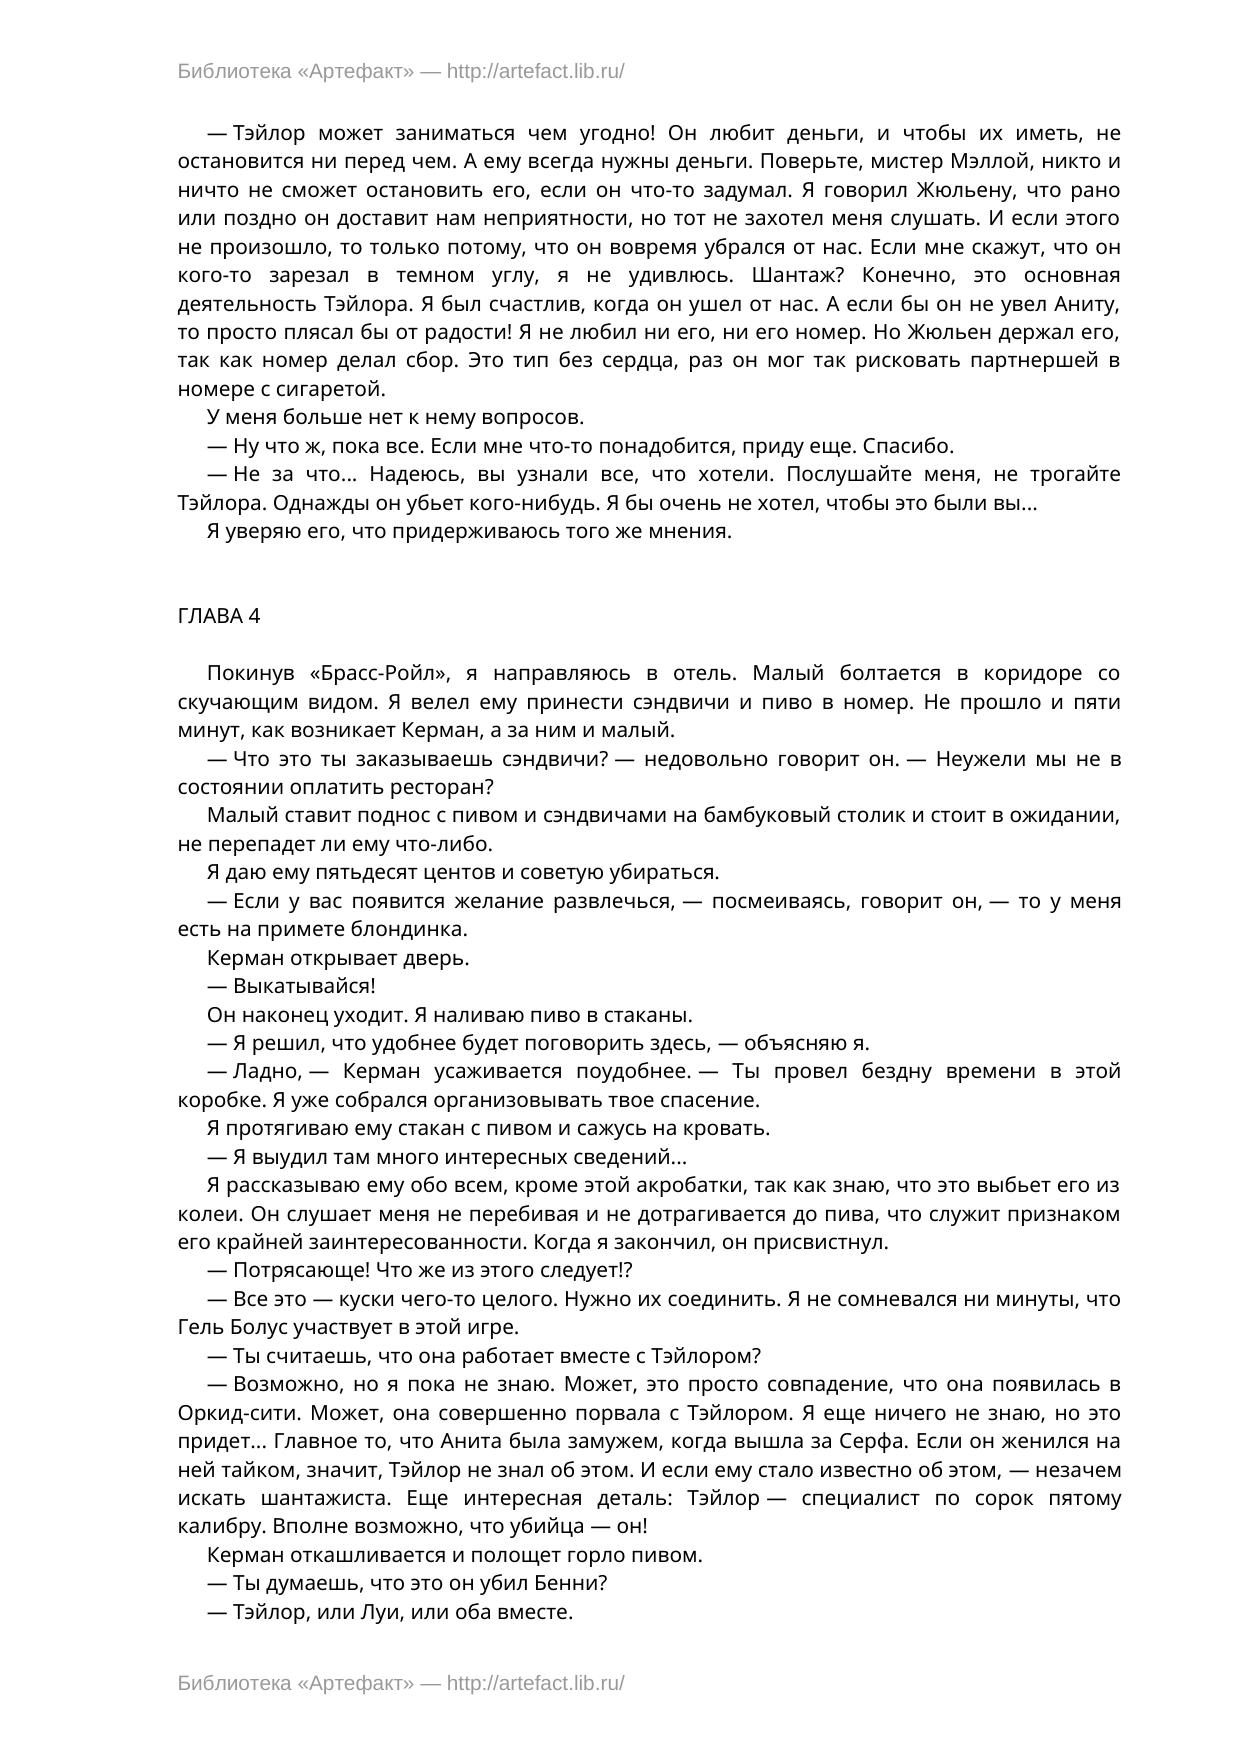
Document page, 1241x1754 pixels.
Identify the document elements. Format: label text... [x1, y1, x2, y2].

text Керман открывает дверь. [177, 943, 1122, 971]
text Я даю ему пятьдесят центов и советую убираться. [177, 857, 1122, 886]
text — Потрясающе! Что же из этого следует!? [177, 1256, 1122, 1284]
text Он наконец уходит. Я наливаю пиво в стаканы. [177, 1000, 1122, 1028]
text — Если у вас появится желание развлечься, — посмеиваясь, говорит он, — то у меня есть на примете блондинка. [177, 886, 1122, 943]
text — Что это ты заказываешь сэндвичи? — недовольно говорит он. — Неужели мы не в состоянии оплатить ресторан? [177, 744, 1122, 801]
text — Возможно, но я пока не знаю. Может, это просто совпадение, что она появилась в Оркид-сити. Может, она совершенно порвала с Тэйлором. Я еще ничего не знаю, но это придет... Главное то, что Анита была замужем, когда вышла за Серфа. Если он женился на ней тайком, значит, Тэйлор не знал об этом. И если ему стало известно об этом, — незачем искать шантажиста. Еще интересная деталь: Тэйлор — специалист по сорок пятому калибру. Вполне возможно, что убийца — он! [177, 1369, 1122, 1540]
text — Ты считаешь, что она работает вместе с Тэйлором? [177, 1341, 1122, 1369]
text Покинув «Брасс-Ройл», я направляюсь в отель. Малый болтается в коридоре со скучающим видом. Я велел ему принести сэндвичи и пиво в номер. Не прошло и пяти минут, как возникает Керман, а за ним и малый. [177, 658, 1122, 744]
text ГЛАВА 4 [177, 602, 1122, 630]
text Керман откашливается и полощет горло пивом. [177, 1540, 1122, 1568]
text У меня больше нет к нему вопросов. [177, 402, 1122, 431]
text Малый ставит поднос с пивом и сэндвичами на бамбуковый столик и стоит в ожидании, не перепадет ли ему что-либо. [177, 801, 1122, 857]
text — Выкатывайся! [177, 971, 1122, 1000]
text Я уверяю его, что придерживаюсь того же мнения. [177, 516, 1122, 545]
text — Я решил, что удобнее будет поговорить здесь, — объясняю я. [177, 1028, 1122, 1057]
text — Тэйлор может заниматься чем угодно! Он любит деньги, и чтобы их иметь, не остановится ни перед чем. А ему всегда нужны деньги. Поверьте, мистер Мэллой, никто и ничто не сможет остановить его, если он что-то задумал. Я говорил Жюльену, что рано или поздно он доставит нам неприятности, но тот не захотел меня слушать. И если этого не произошло, то только потому, что он вовремя убрался от нас. Если мне скажут, что он кого-то зарезал в темном углу, я не удивлюсь. Шантаж? Конечно, это основная деятельность Тэйлора. Я был счастлив, когда он ушел от нас. А если бы он не увел Аниту, то просто плясал бы от радости! Я не любил ни его, ни его номер. Но Жюльен держал его, так как номер делал сбор. Это тип без сердца, раз он мог так рисковать партнершей в номере с сигаретой. [177, 118, 1122, 402]
text — Я выудил там много интересных сведений... [177, 1142, 1122, 1170]
text Я рассказываю ему обо всем, кроме этой акробатки, так как знаю, что это выбьет его из колеи. Он слушает меня не перебивая и не дотрагивается до пива, что служит признаком его крайней заинтересованности. Когда я закончил, он присвистнул. [177, 1170, 1122, 1256]
text — Ну что ж, пока все. Если мне что-то понадобится, приду еще. Спасибо. [177, 431, 1122, 459]
text — Не за что... Надеюсь, вы узнали все, что хотели. Послушайте меня, не трогайте Тэйлора. Однажды он убьет кого-нибудь. Я бы очень не хотел, чтобы это были вы... [177, 459, 1122, 516]
text — Ты думаешь, что это он убил Бенни? [177, 1568, 1122, 1597]
text Я протягиваю ему стакан с пивом и сажусь на кровать. [177, 1113, 1122, 1142]
text — Ладно, — Керман усаживается поудобнее. — Ты провел бездну времени в этой коробке. Я уже собрался организовывать твое спасение. [177, 1057, 1122, 1113]
text — Тэйлор, или Луи, или оба вместе. [177, 1597, 1122, 1625]
text — Все это — куски чего-то целого. Нужно их соединить. Я не сомневался ни минуты, что Гель Болус участвует в этой игре. [177, 1284, 1122, 1341]
